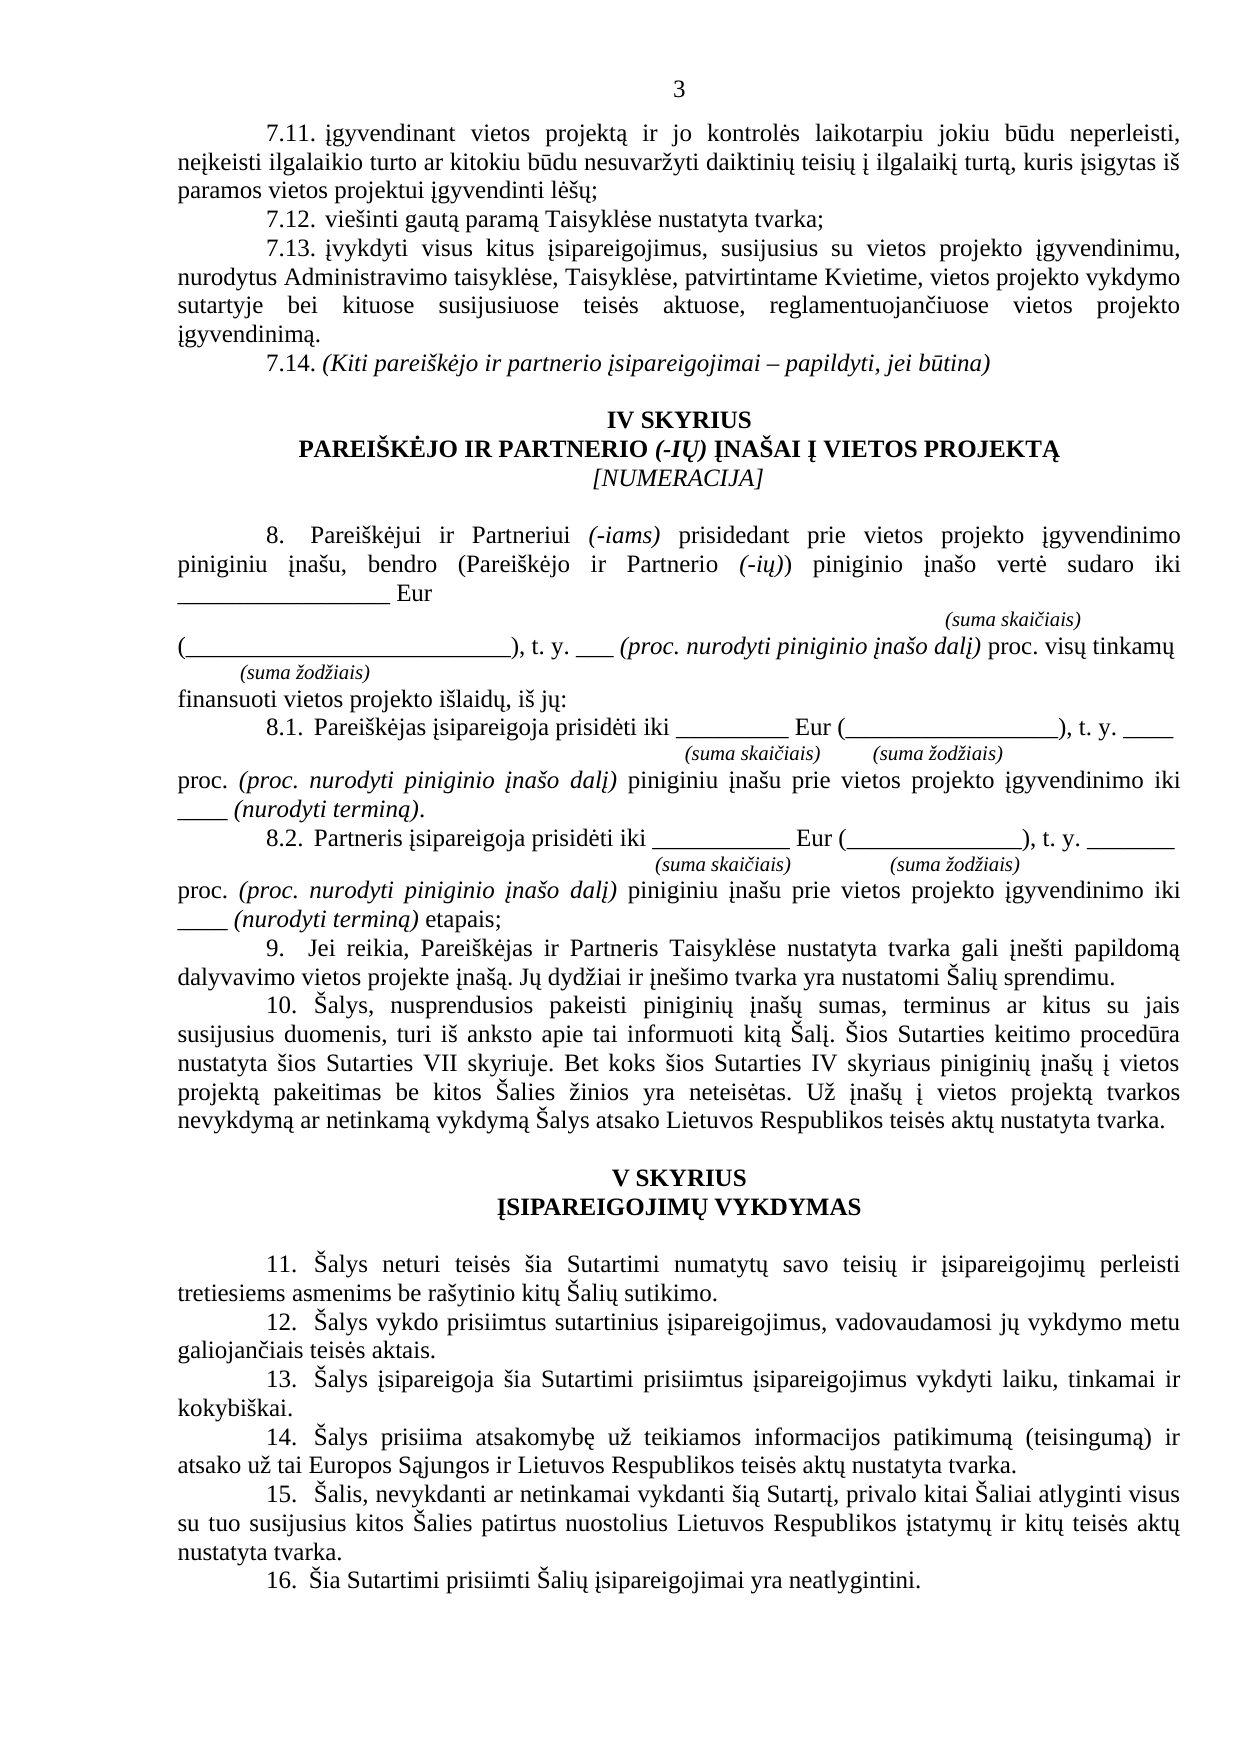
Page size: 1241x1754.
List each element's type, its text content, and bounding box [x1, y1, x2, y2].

text 8.1. Pareiškėjas įsipareigoja prisidėti iki _________ Eur (_________________), t. y. ____ [177, 712, 1181, 741]
text (suma skaičiais) (suma žodžiais) [195, 852, 1175, 876]
text 7.12. viešinti gautą paramą Taisyklėse nustatyta tvarka; [177, 204, 1181, 233]
text (suma žodžiais) [177, 660, 1181, 684]
text 14. Šalys prisiima atsakomybę už teikiamos informacijos patikimumą (teisingumą) ir atsako už tai Europos Sąjungos ir Lietuvos Respublikos teisės aktų nustatyta tvarka. [177, 1422, 1181, 1479]
text IV skyrius [177, 406, 1181, 434]
text [NUMERACIJA] [177, 463, 1181, 492]
list 7.14. (Kiti pareiškėjo ir partnerio įsipareigojimai – papildyti, jei būtina) [177, 348, 1181, 377]
text 16. Šia Sutartimi prisiimti Šalių įsipareigojimai yra neatlygintini. [177, 1566, 1181, 1594]
title 12. Šalys vykdo prisiimtus sutartinius įsipareigojimus, vadovaudamosi jų vykdymo metu galiojančiais teisės aktais. [177, 1307, 1181, 1364]
text proc. (proc. nurodyti piniginio įnašo dalį) piniginiu įnašu prie vietos projekto įgyvendinimo iki ____ (nurodyti terminą). [177, 765, 1181, 823]
text proc. (proc. nurodyti piniginio įnašo dalį) piniginiu įnašu prie vietos projekto įgyvendinimo iki ____ (nurodyti terminą) etapais; [177, 876, 1181, 933]
subtitle įsipareigojimų VYKDYMas [177, 1192, 1181, 1221]
text finansuoti vietos projekto išlaidų, iš jų: [177, 684, 1181, 712]
list 11. Šalys neturi teisės šia Sutartimi numatytų savo teisių ir įsipareigojimų perleisti tretiesiems asmenims be rašytinio kitų Šalių sutikimo. [177, 1249, 1181, 1307]
text (__________________________), t. y. ___ (proc. nurodyti piniginio įnašo dalį) proc. visų tinkamų [177, 631, 1181, 660]
text 10. Šalys, nusprendusios pakeisti piniginių įnašų sumas, terminus ar kitus su jais susijusius duomenis, turi iš anksto apie tai informuoti kitą Šalį. Šios Sutarties keitimo procedūra nustatyta šios Sutarties VII skyriuje. Bet koks šios Sutarties IV skyriaus piniginių įnašų į vietos projektą pakeitimas be kitos Šalies žinios yra neteisėtas. Už įnašų į vietos projektą tvarkos nevykdymą ar netinkamą vykdymą Šalys atsako Lietuvos Respublikos teisės aktų nustatyta tvarka. [177, 991, 1181, 1134]
text (suma skaičiais) [177, 607, 1181, 631]
list 15. Šalis, nevykdanti ar netinkamai vykdanti šią Sutartį, privalo kitai Šaliai atlyginti visus su tuo susijusius kitos Šalies patirtus nuostolius Lietuvos Respublikos įstatymų ir kitų teisės aktų nustatyta tvarka. [177, 1479, 1181, 1566]
text PAREIŠKĖJO IR PARTNERIO (-IŲ) ĮNAŠAI Į VIETOS PROJEKTĄ [177, 434, 1181, 463]
text 9. Jei reikia, Pareiškėjas ir Partneris Taisyklėse nustatyta tvarka gali įnešti papildomą dalyvavimo vietos projekte įnašą. Jų dydžiai ir įnešimo tvarka yra nustatomi Šalių sprendimu. [177, 933, 1181, 991]
text 7.11. įgyvendinant vietos projektą ir jo kontrolės laikotarpiu jokiu būdu neperleisti, neįkeisti ilgalaikio turto ar kitokiu būdu nesuvaržyti daiktinių teisių į ilgalaikį turtą, kuris įsigytas iš paramos vietos projektui įgyvendinti lėšų; [177, 118, 1181, 204]
subtitle V SKYRIUS [177, 1163, 1181, 1192]
text 13. Šalys įsipareigoja šia Sutartimi prisiimtus įsipareigojimus vykdyti laiku, tinkamai ir kokybiškai. [177, 1364, 1181, 1422]
list 7.13. įvykdyti visus kitus įsipareigojimus, susijusius su vietos projekto įgyvendinimu, nurodytus Administravimo taisyklėse, Taisyklėse, patvirtintame Kvietime, vietos projekto vykdymo sutartyje bei kituose susijusiuose teisės aktuose, reglamentuojančiuose vietos projekto įgyvendinimą. [177, 233, 1181, 348]
text (suma skaičiais) (suma žodžiais) [177, 741, 1181, 765]
text 8.2. Partneris įsipareigoja prisidėti iki ___________ Eur (______________), t. y. _______ [177, 823, 1181, 852]
text 8. Pareiškėjui ir Partneriui (-iams) prisidedant prie vietos projekto įgyvendinimo piniginiu įnašu, bendro (Pareiškėjo ir Partnerio (-ių)) piniginio įnašo vertė sudaro iki _________________ Eur [177, 521, 1181, 607]
